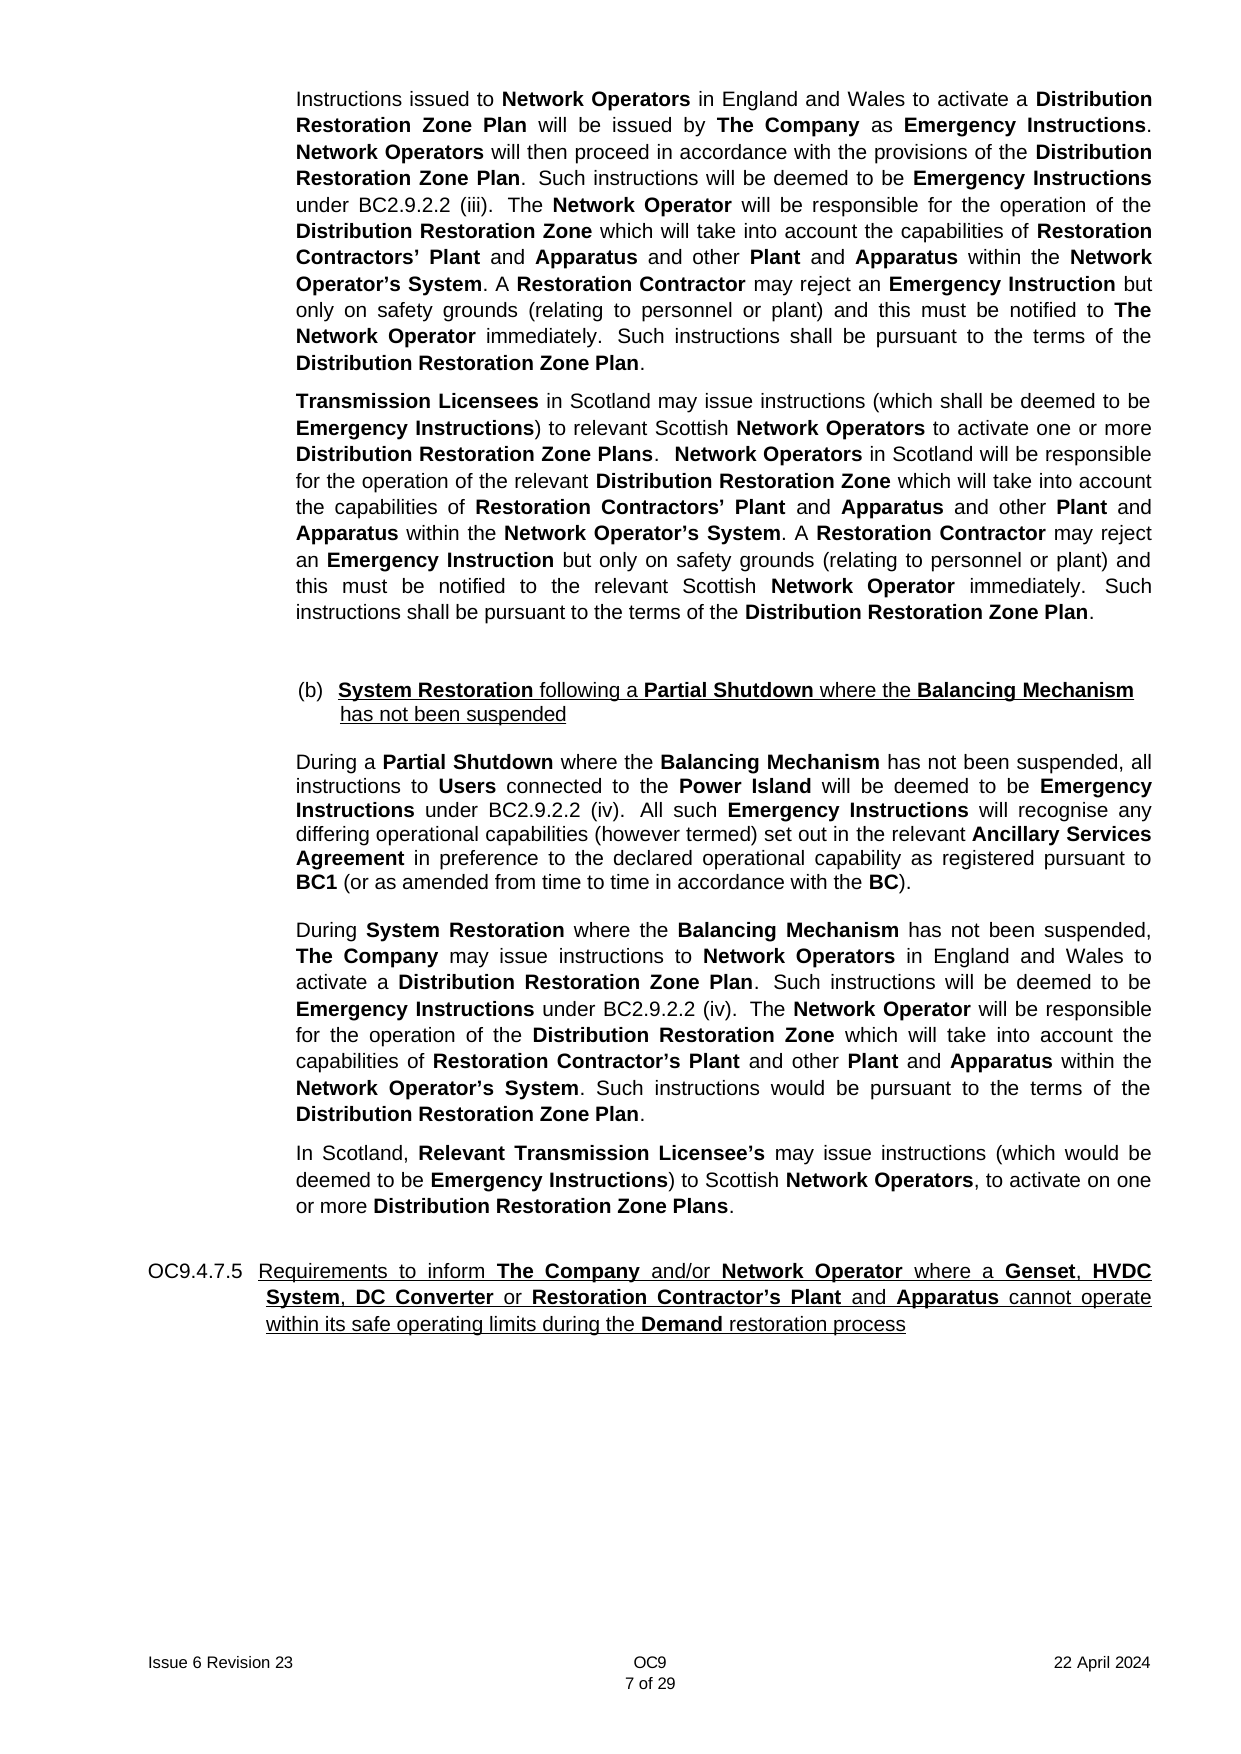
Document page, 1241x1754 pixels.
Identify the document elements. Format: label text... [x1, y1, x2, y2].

text Instructions issued to Network Operators in England and Wales to activate a Distribution Restoration Zone Plan will be issued by The Company as Emergency Instructions. Network Operators will then proceed in accordance with the provisions of the Distribution Restoration Zone Plan. Such instructions will be deemed to be Emergency Instructions under BC2.9.2.2 (iii). The Network Operator will be responsible for the operation of the Distribution Restoration Zone which will take into account the capabilities of Restoration Contractors’ Plant and Apparatus and other Plant and Apparatus within the Network Operator’s System. A Restoration Contractor may reject an Emergency Instruction but only on safety grounds (relating to personnel or plant) and this must be notified to The Network Operator immediately. Such instructions shall be pursuant to the terms of the Distribution Restoration Zone Plan. [296, 87, 1152, 374]
text (b) System Restoration following a Partial Shutdown where the Balancing Mechanism [298, 678, 1163, 702]
text During a Partial Shutdown where the Balancing Mechanism has not been suspended, all instructions to Users connected to the Power Island will be deemed to be Emergency Instructions under BC2.9.2.2 (iv). All such Emergency Instructions will recognise any differing operational capabilities (however termed) set out in the relevant Ancillary Services Agreement in preference to the declared operational capability as registered pursuant to BC1 (or as amended from time to time in accordance with the BC). [296, 750, 1152, 893]
text Transmission Licensees in Scotland may issue instructions (which shall be deemed to be Emergency Instructions) to relevant Scottish Network Operators to activate one or more Distribution Restoration Zone Plans. Network Operators in Scotland will be responsible for the operation of the relevant Distribution Restoration Zone which will take into account the capabilities of Restoration Contractors’ Plant and Apparatus and other Plant and Apparatus within the Network Operator’s System. A Restoration Contractor may reject an Emergency Instruction but only on safety grounds (relating to personnel or plant) and this must be notified to the relevant Scottish Network Operator immediately. Such instructions shall be pursuant to the terms of the Distribution Restoration Zone Plan. [296, 389, 1152, 624]
text OC9.4.7.5 Requirements to inform The Company and/or Network Operator where a Genset, HVDC System, DC Converter or Restoration Contractor’s Plant and Apparatus cannot operate within its safe operating limits during the Demand restoration process [148, 1259, 1152, 1336]
text During System Restoration where the Balancing Mechanism has not been suspended, The Company may issue instructions to Network Operators in England and Wales to activate a Distribution Restoration Zone Plan. Such instructions will be deemed to be Emergency Instructions under BC2.9.2.2 (iv). The Network Operator will be responsible for the operation of the Distribution Restoration Zone which will take into account the capabilities of Restoration Contractor’s Plant and other Plant and Apparatus within the Network Operator’s System. Such instructions would be pursuant to the terms of the Distribution Restoration Zone Plan. [296, 917, 1152, 1126]
text In Scotland, Relevant Transmission Licensee’s may issue instructions (which would be deemed to be Emergency Instructions) to Scottish Network Operators, to activate on one or more Distribution Restoration Zone Plans. [296, 1141, 1152, 1218]
text has not been suspended [340, 702, 1163, 726]
